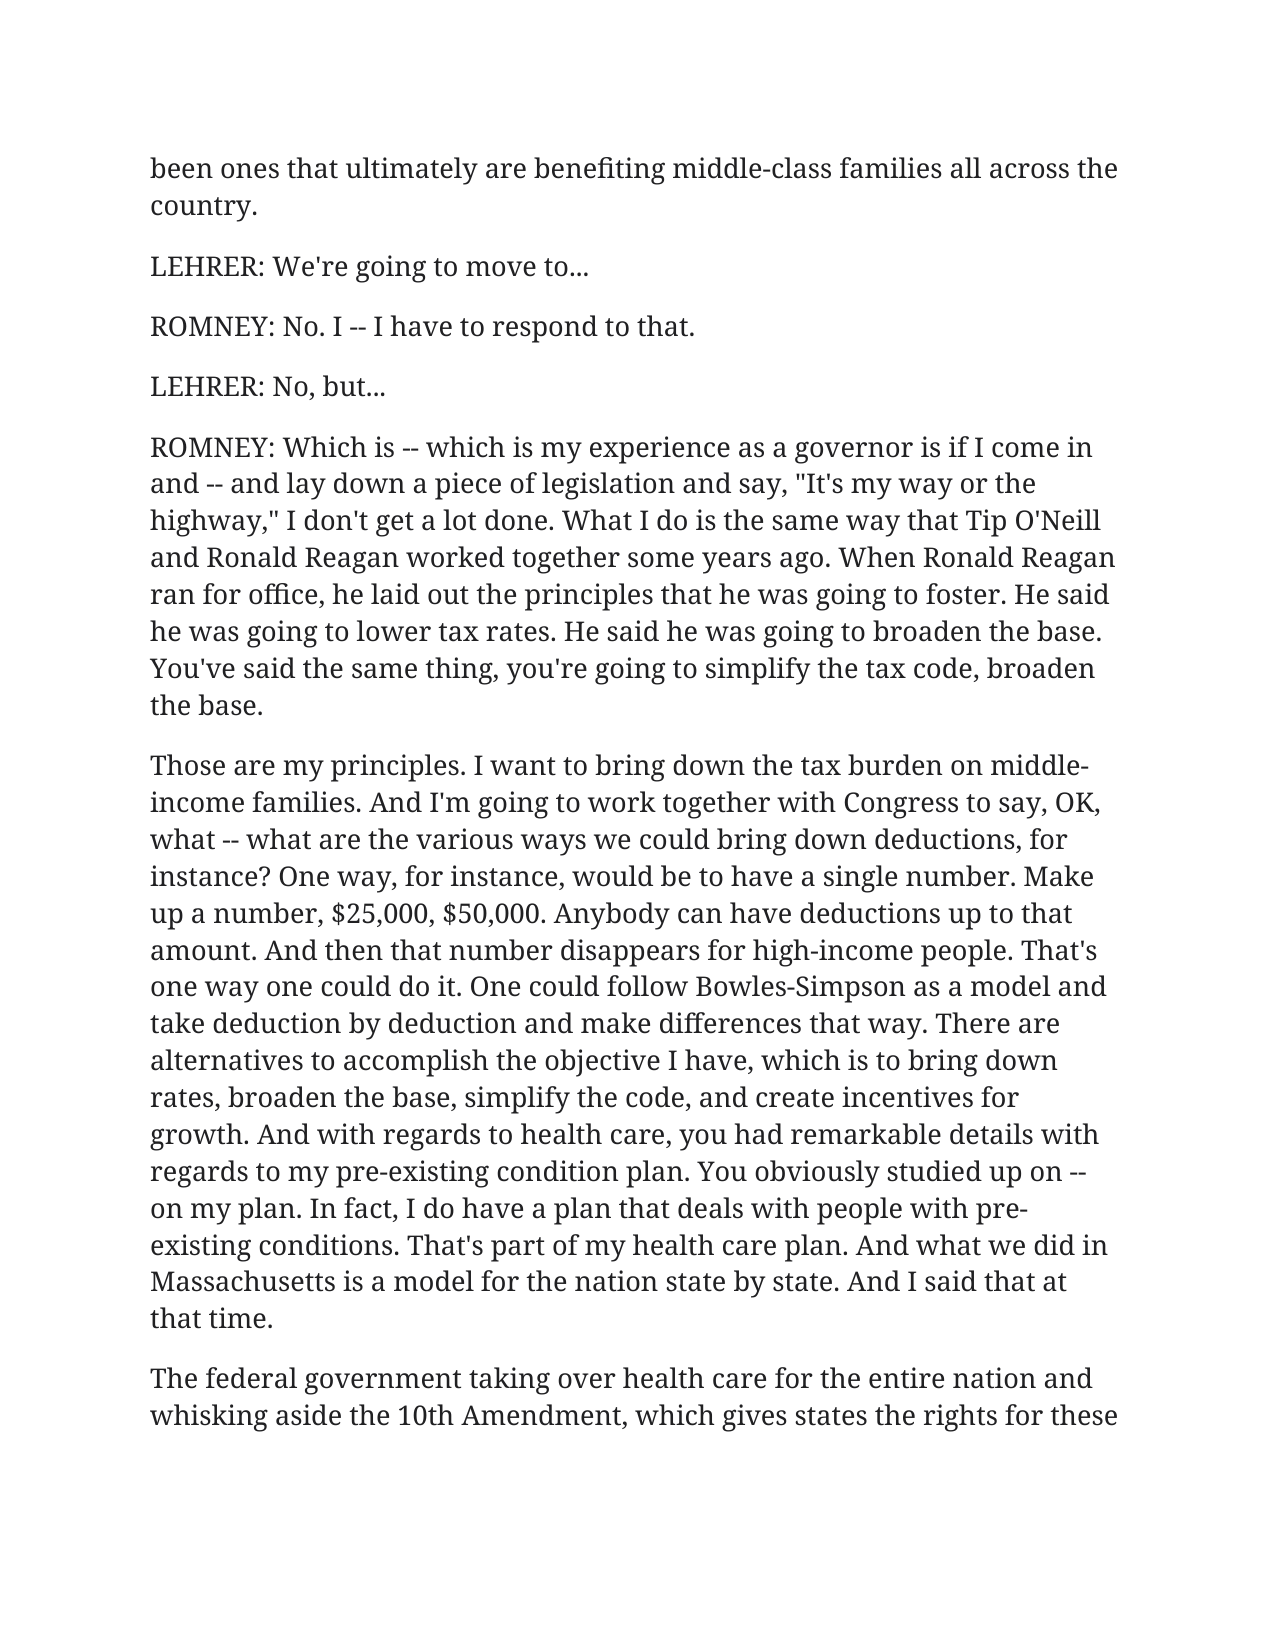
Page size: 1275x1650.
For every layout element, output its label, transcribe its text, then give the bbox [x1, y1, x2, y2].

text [150, 1360, 1125, 1434]
text LEHRER: We're going to move to... [150, 247, 1125, 284]
text ROMNEY: No. I -- I have to respond to that. [150, 307, 1125, 344]
text LEHRER: No, but... [150, 368, 1125, 405]
text ROMNEY: Which is -- which is my experience as a governor is if I come in and -- and lay down a piece of legislation and say, "It's my way or the highway," I don't get a lot done. What I do is the same way that Tip O'Neill and Ronald Reagan worked together some years ago. When Ronald Reagan ran for office, he laid out the principles that he was going to foster. He said he was going to lower tax rates. He said he was going to broaden the base. You've said the same thing, you're going to simplify the tax code, broaden the base. [150, 428, 1125, 723]
text Those are my principles. I want to bring down the tax burden on middle-income families. And I'm going to work together with Congress to say, OK, what -- what are the various ways we could bring down deductions, for instance? One way, for instance, would be to have a single number. Make up a number, $25,000, $50,000. Anybody can have deductions up to that amount. And then that number disappears for high-income people. That's one way one could do it. One could follow Bowles-Simpson as a model and take deduction by deduction and make differences that way. There are alternatives to accomplish the objective I have, which is to bring down rates, broaden the base, simplify the code, and create incentives for growth. And with regards to health care, you had remarkable details with regards to my pre-existing condition plan. You obviously studied up on -- on my plan. In fact, I do have a plan that deals with people with pre-existing conditions. That's part of my health care plan. And what we did in Massachusetts is a model for the nation state by state. And I said that at that time. [150, 747, 1125, 1337]
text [150, 150, 1125, 224]
